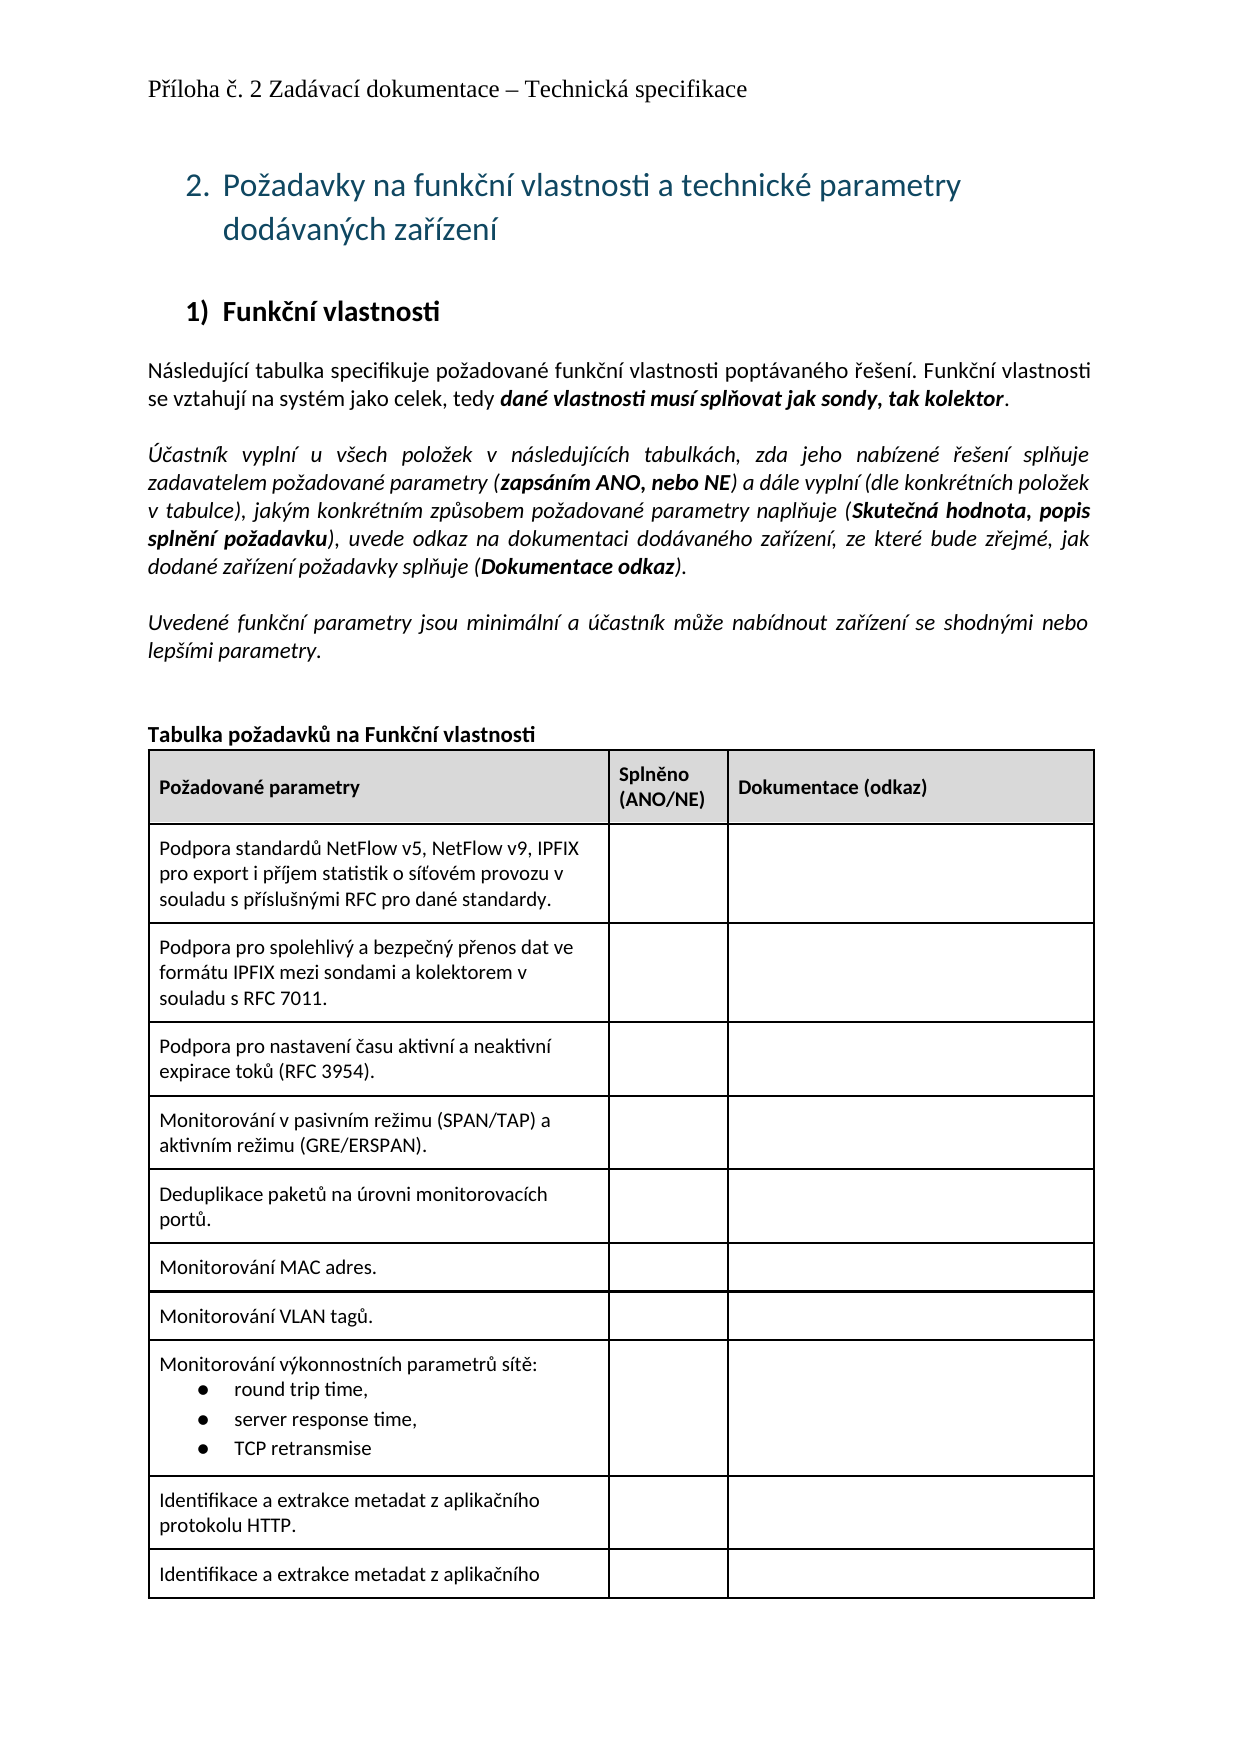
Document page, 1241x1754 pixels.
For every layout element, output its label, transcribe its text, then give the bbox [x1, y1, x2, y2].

table_cell Monitorování v pasivním režimu (SPAN/TAP) a aktivním režimu (GRE/ERSPAN). [150, 1097, 608, 1168]
table_cell [610, 1097, 727, 1168]
table_cell [729, 1477, 1093, 1548]
table_cell Deduplikace paketů na úrovni monitorovacích portů. [150, 1170, 608, 1242]
table_cell [729, 825, 1093, 922]
table_cell Monitorování VLAN tagů. [150, 1293, 608, 1339]
table_cell [610, 924, 727, 1021]
table_cell [610, 1550, 727, 1597]
table_cell [729, 1244, 1093, 1290]
table_cell Monitorování MAC adres. [150, 1244, 608, 1290]
table_cell Identifikace a extrakce metadat z aplikačního protokolu HTTP. [150, 1477, 608, 1548]
table_cell [610, 1477, 727, 1548]
table_cell [729, 924, 1093, 1021]
table_header Požadované parametry [150, 751, 608, 822]
table_cell [729, 1097, 1093, 1168]
table_header Dokumentace (odkaz) [729, 751, 1093, 822]
table_cell [729, 1341, 1093, 1474]
table_cell [610, 825, 727, 922]
text Tabulka požadavků na Funkční vlastnosti [148, 721, 1093, 749]
list Funkční vlastnosti [185, 293, 1093, 328]
table_cell Podpora pro nastavení času aktivní a neaktivní expirace toků (RFC 3954). [150, 1023, 608, 1094]
subtitle Požadavky na funkční vlastnosti a technické parametry dodávaných zařízení [185, 164, 1093, 249]
table_cell [610, 1293, 727, 1339]
table_cell Podpora standardů NetFlow v5, NetFlow v9, IPFIX pro export i příjem statistik o síťovém provozu v souladu s příslušnými RFC pro dané standardy. [150, 825, 608, 922]
table_cell Monitorování výkonnostních parametrů sítě: round trip time, server response time, TCP retransmise [150, 1341, 608, 1474]
table_cell [610, 1244, 727, 1290]
table_header Splněno (ANO/NE) [610, 751, 727, 822]
table_cell [610, 1341, 727, 1474]
table_cell [610, 1170, 727, 1242]
table_cell [610, 1023, 727, 1094]
text Účastník vyplní u všech položek v následujících tabulkách, zda jeho nabízené řešení splňuje zadavatelem požadované parametry (zapsáním ANO, nebo NE) a dále vyplní (dle konkrétních položek v tabulce), jakým konkrétním způsobem požadované parametry naplňuje (Skutečná hodnota, popis splnění požadavku), uvede odkaz na dokumentaci dodávaného zařízení, ze které bude zřejmé, jak dodané zařízení požadavky splňuje (Dokumentace odkaz). [148, 440, 1093, 581]
table_cell [729, 1023, 1093, 1094]
table_cell [729, 1293, 1093, 1339]
table_cell [729, 1170, 1093, 1242]
table_cell [729, 1550, 1093, 1597]
table_cell Podpora pro spolehlivý a bezpečný přenos dat ve formátu IPFIX mezi sondami a kolektorem v souladu s RFC 7011. [150, 924, 608, 1021]
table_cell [150, 1550, 608, 1597]
text Uvedené funkční parametry jsou minimální a účastník může nabídnout zařízení se shodnými nebo lepšími parametry. [148, 608, 1093, 664]
text Následující tabulka specifikuje požadované funkční vlastnosti poptávaného řešení. Funkční vlastnosti se vztahují na systém jako celek, tedy dané vlastnosti musí splňovat jak sondy, tak kolektor. [148, 356, 1093, 412]
